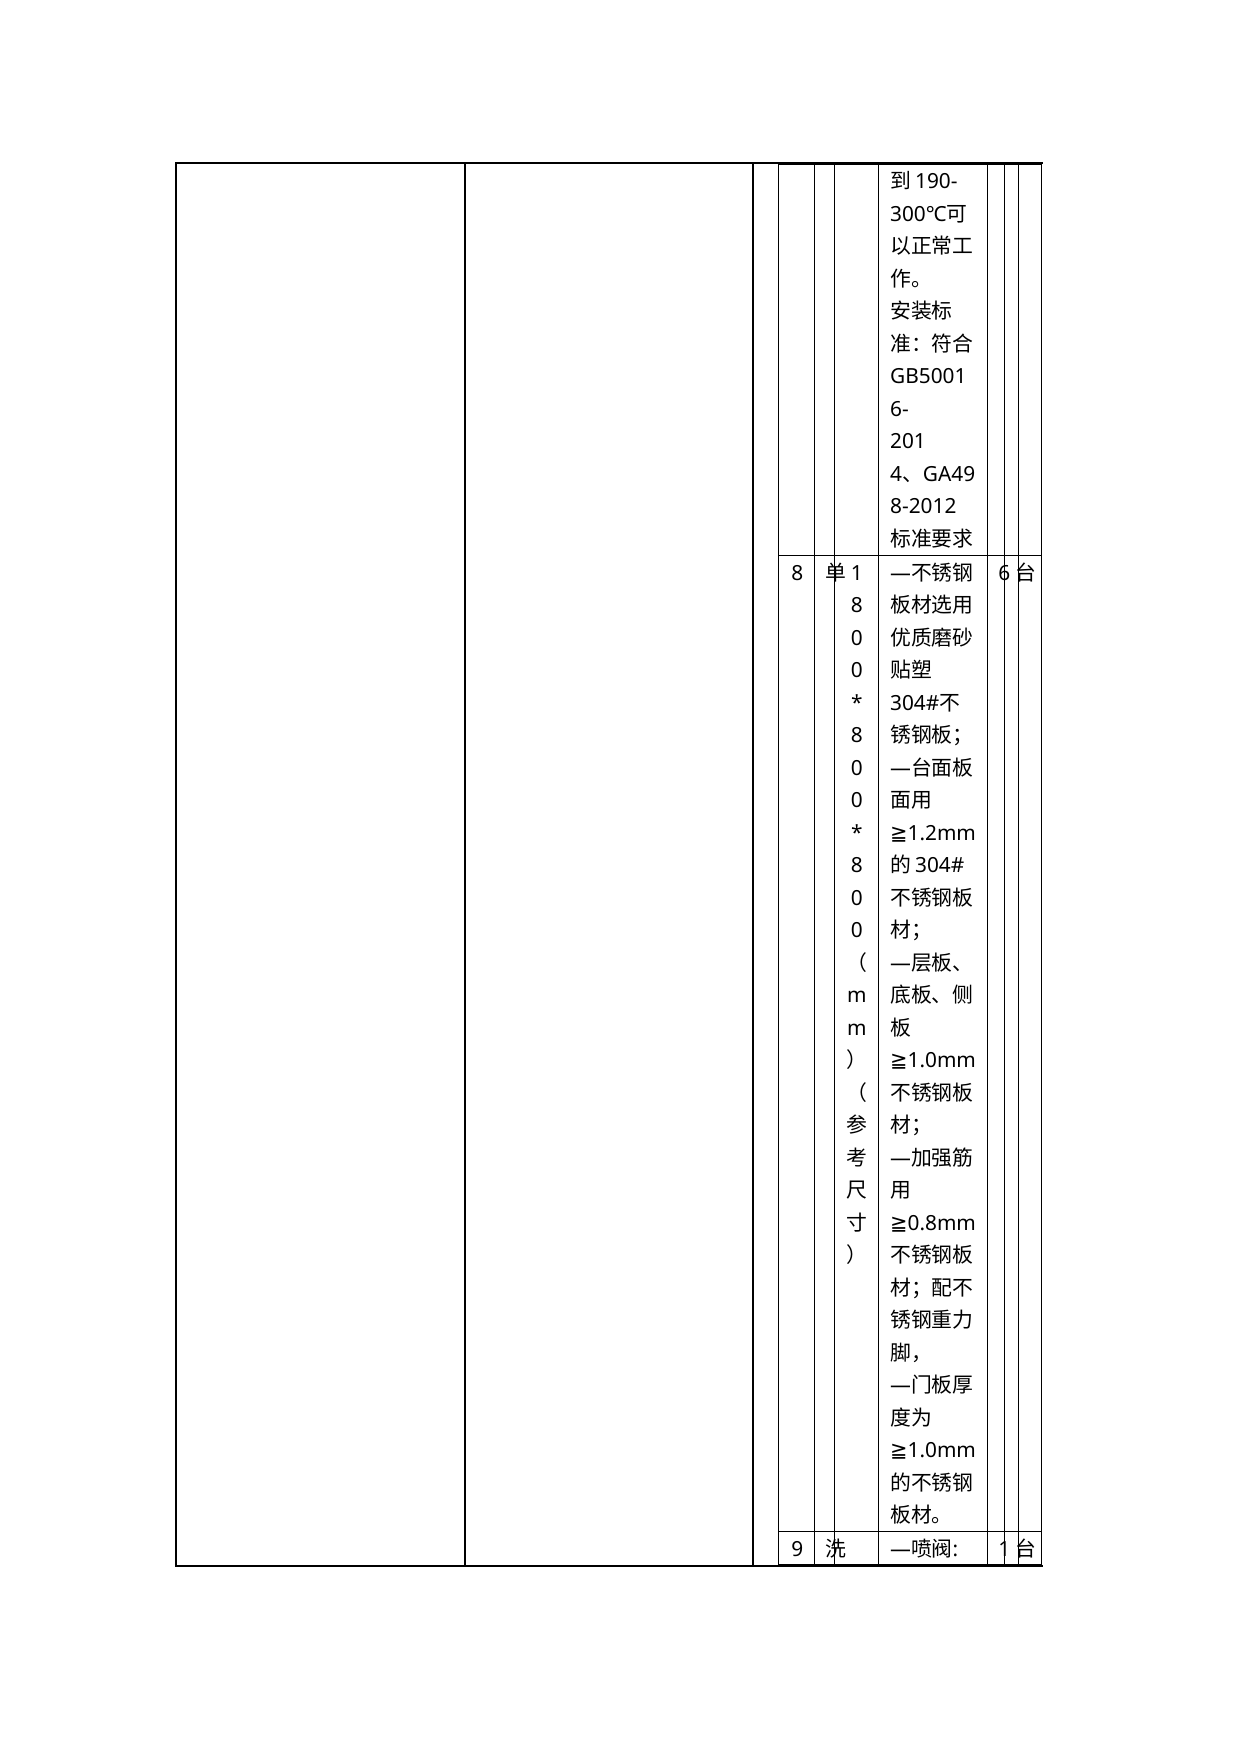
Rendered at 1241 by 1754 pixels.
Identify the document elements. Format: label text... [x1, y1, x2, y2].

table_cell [779, 165, 814, 555]
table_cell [815, 165, 834, 555]
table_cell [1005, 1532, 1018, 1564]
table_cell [879, 165, 987, 555]
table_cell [879, 1532, 987, 1564]
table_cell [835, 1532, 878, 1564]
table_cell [1005, 165, 1018, 555]
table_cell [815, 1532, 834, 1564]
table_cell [988, 165, 1004, 555]
table_cell 1 [177, 164, 464, 1565]
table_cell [754, 164, 778, 1565]
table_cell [835, 165, 878, 555]
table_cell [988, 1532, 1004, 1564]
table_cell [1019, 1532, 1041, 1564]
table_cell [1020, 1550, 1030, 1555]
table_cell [1019, 165, 1041, 555]
table_cell [466, 164, 752, 1565]
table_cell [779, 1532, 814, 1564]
